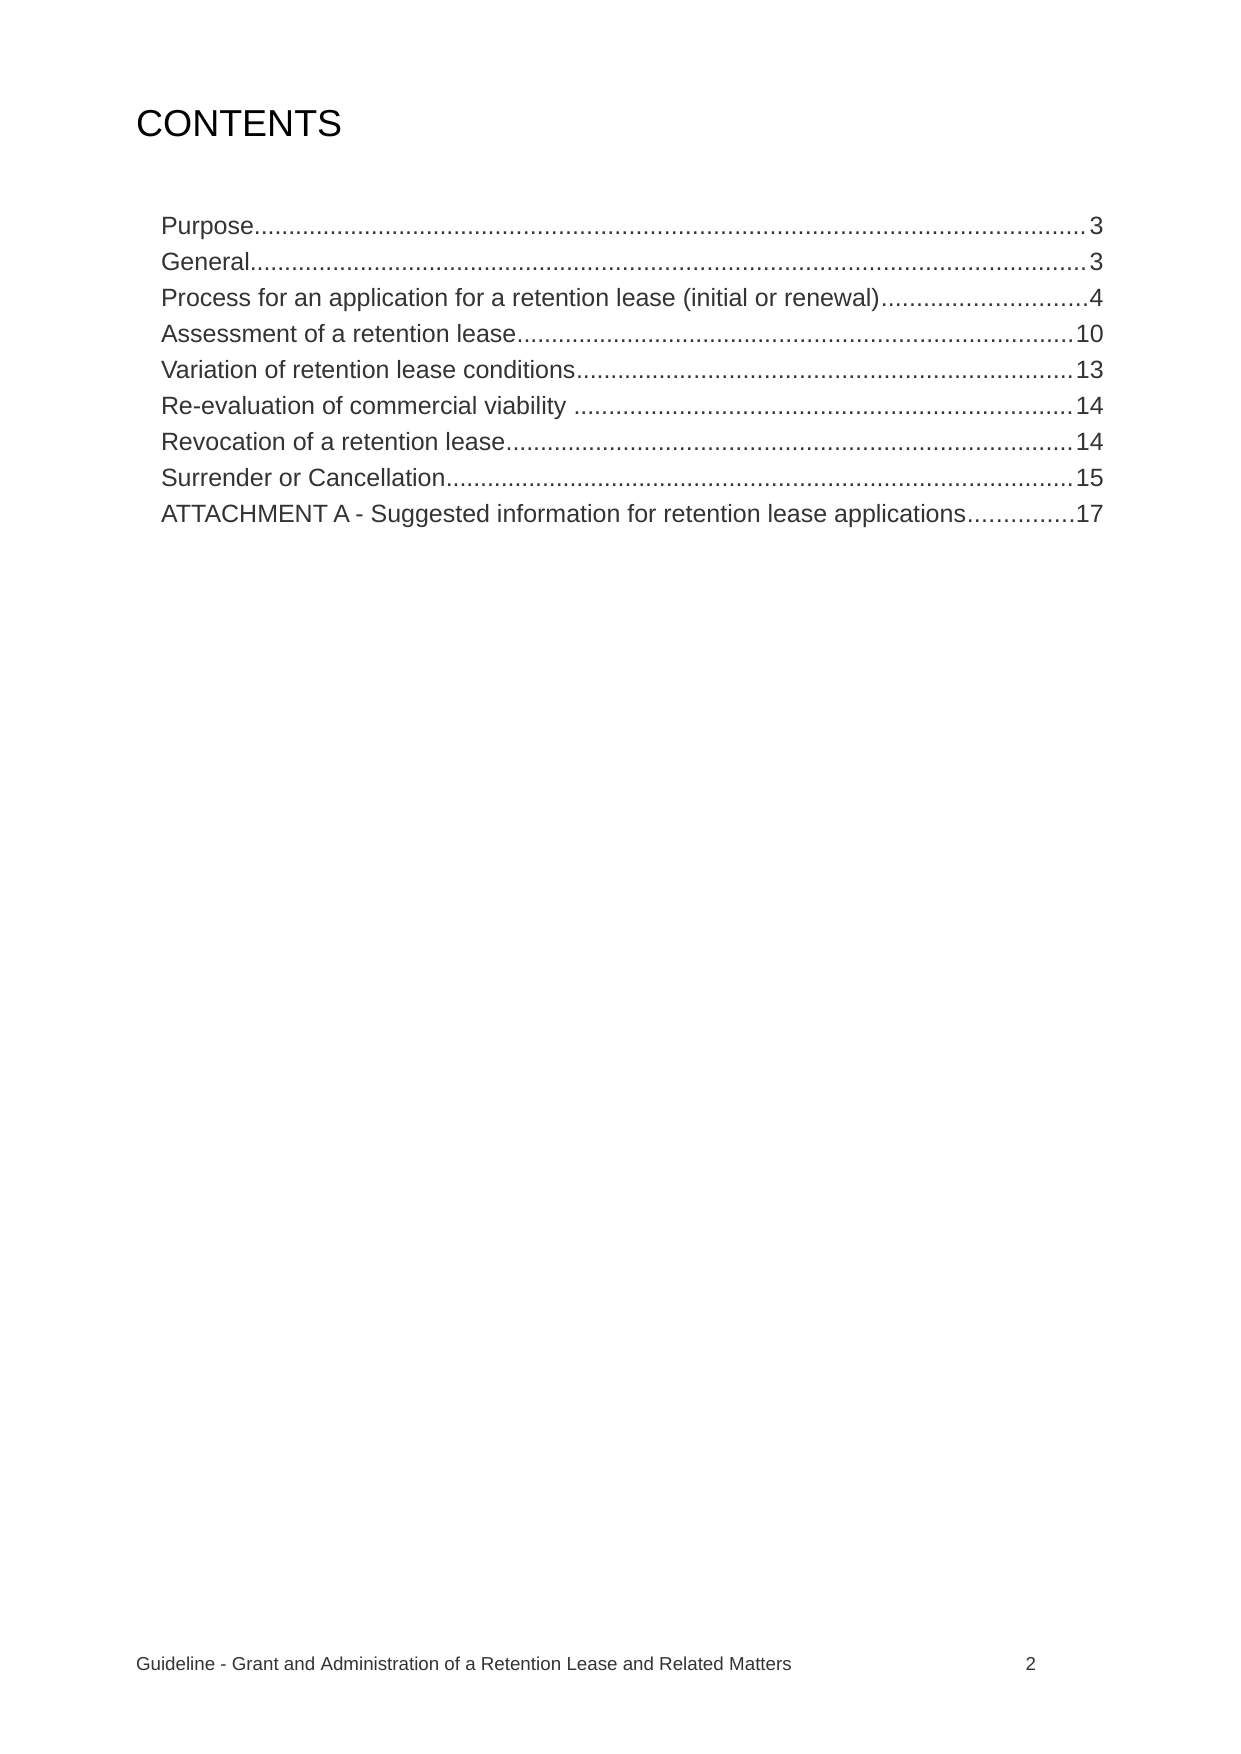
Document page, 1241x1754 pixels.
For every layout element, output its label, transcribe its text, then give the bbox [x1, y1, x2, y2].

text Variation of retention lease conditions 13 [161, 355, 1104, 384]
text Assessment of a retention lease 10 [161, 319, 1104, 348]
text General 3 [161, 247, 1104, 276]
text Purpose 3 [161, 211, 1104, 240]
text ATTACHMENT A - Suggested information for retention lease applications 17 [161, 499, 1104, 528]
text Re-evaluation of commercial viability 14 [161, 391, 1104, 420]
text CONTENTS [136, 101, 1104, 144]
text Process for an application for a retention lease (initial or renewal) 4 [161, 283, 1104, 312]
text Surrender or Cancellation 15 [161, 463, 1104, 492]
text Revocation of a retention lease 14 [161, 427, 1104, 456]
